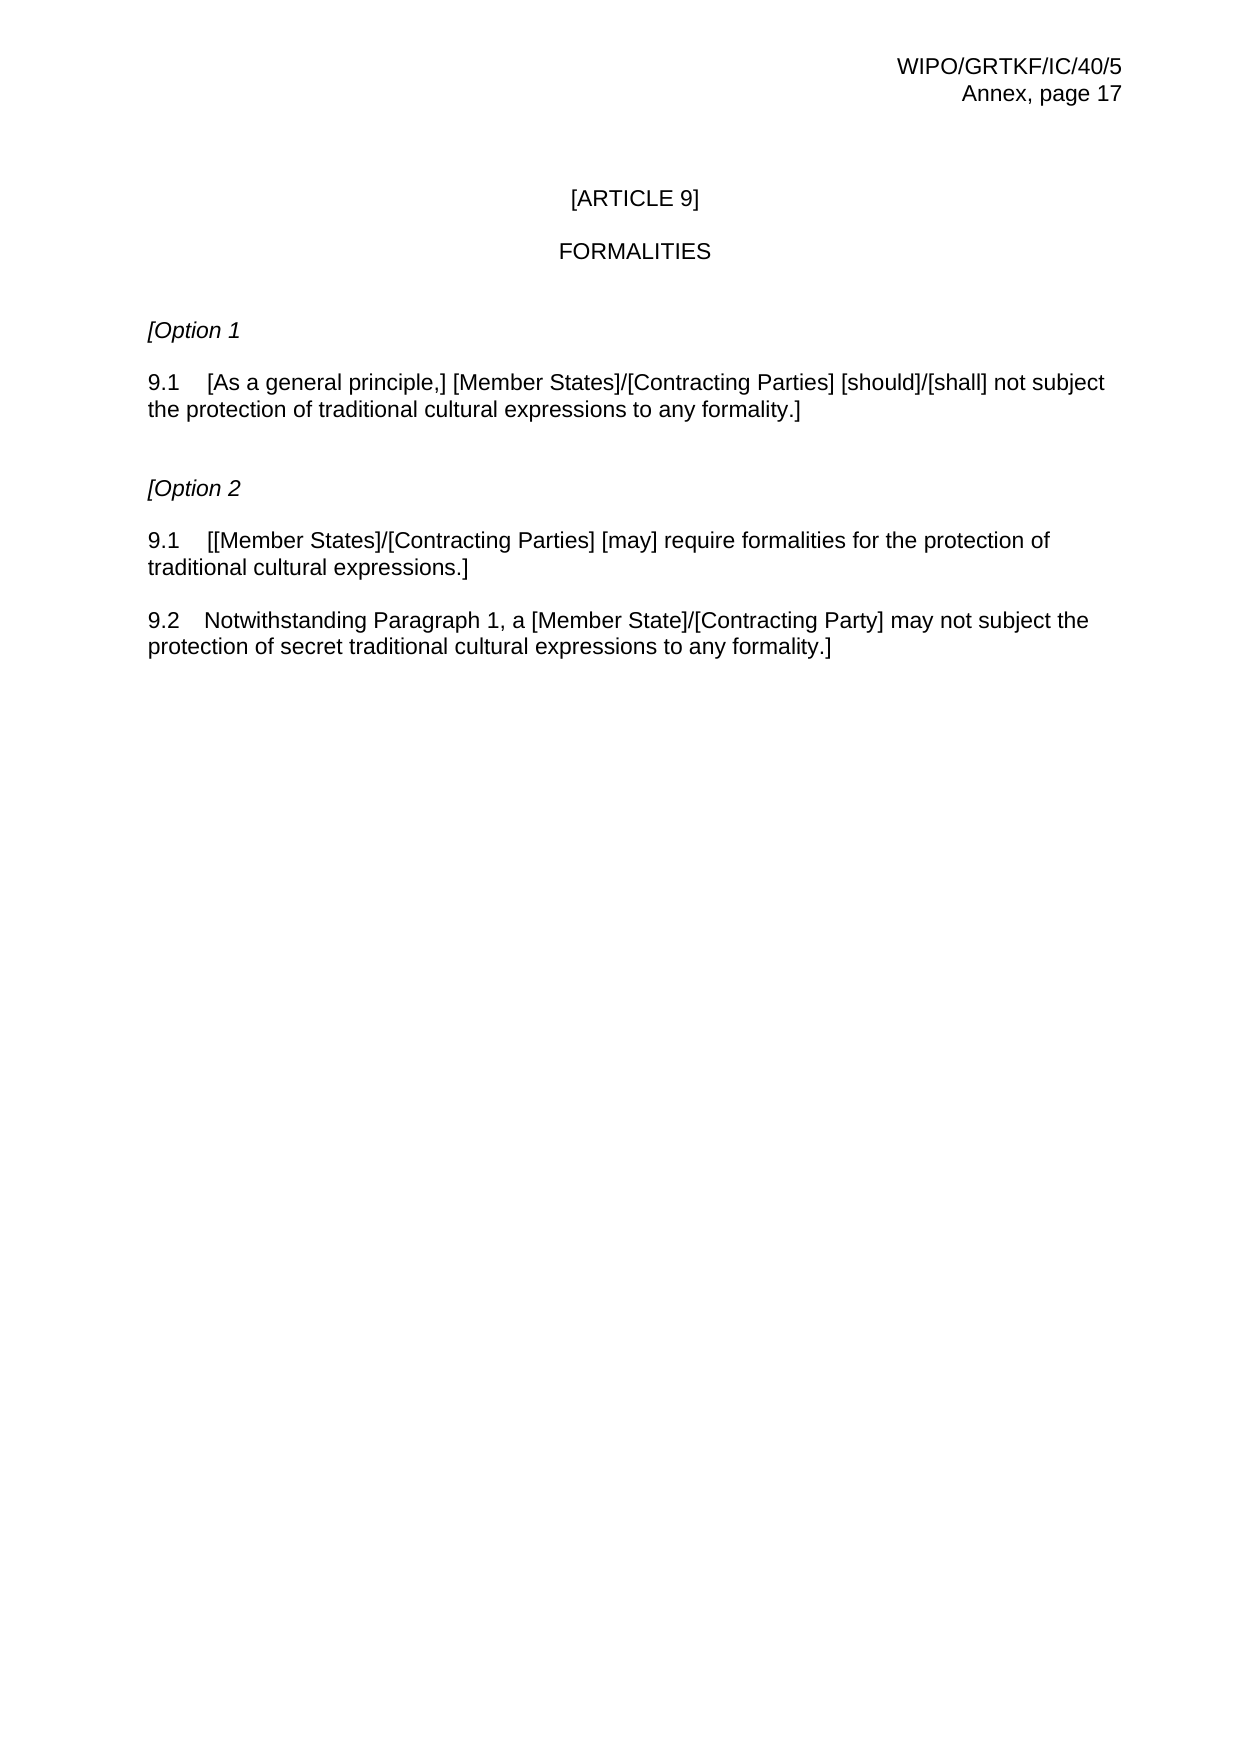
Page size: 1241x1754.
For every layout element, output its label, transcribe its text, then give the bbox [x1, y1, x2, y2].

text 9.1 [As a general principle,] [Member States]/[Contracting Parties] [should]/[shall] not subject the protection of traditional cultural expressions to any formality.] [148, 369, 1122, 422]
text FORMALITIES [148, 238, 1122, 264]
text [ARTICLE 9] [148, 185, 1122, 211]
text 9.2 Notwithstanding Paragraph 1, a [Member State]/[Contracting Party] may not subject the protection of secret traditional cultural expressions to any formality.] [148, 607, 1122, 659]
text [Option 1 [148, 317, 1122, 343]
text [Option 2 [148, 475, 1122, 501]
text 9.1 [[Member States]/[Contracting Parties] [may] require formalities for the protection of traditional cultural expressions.] [148, 527, 1122, 580]
